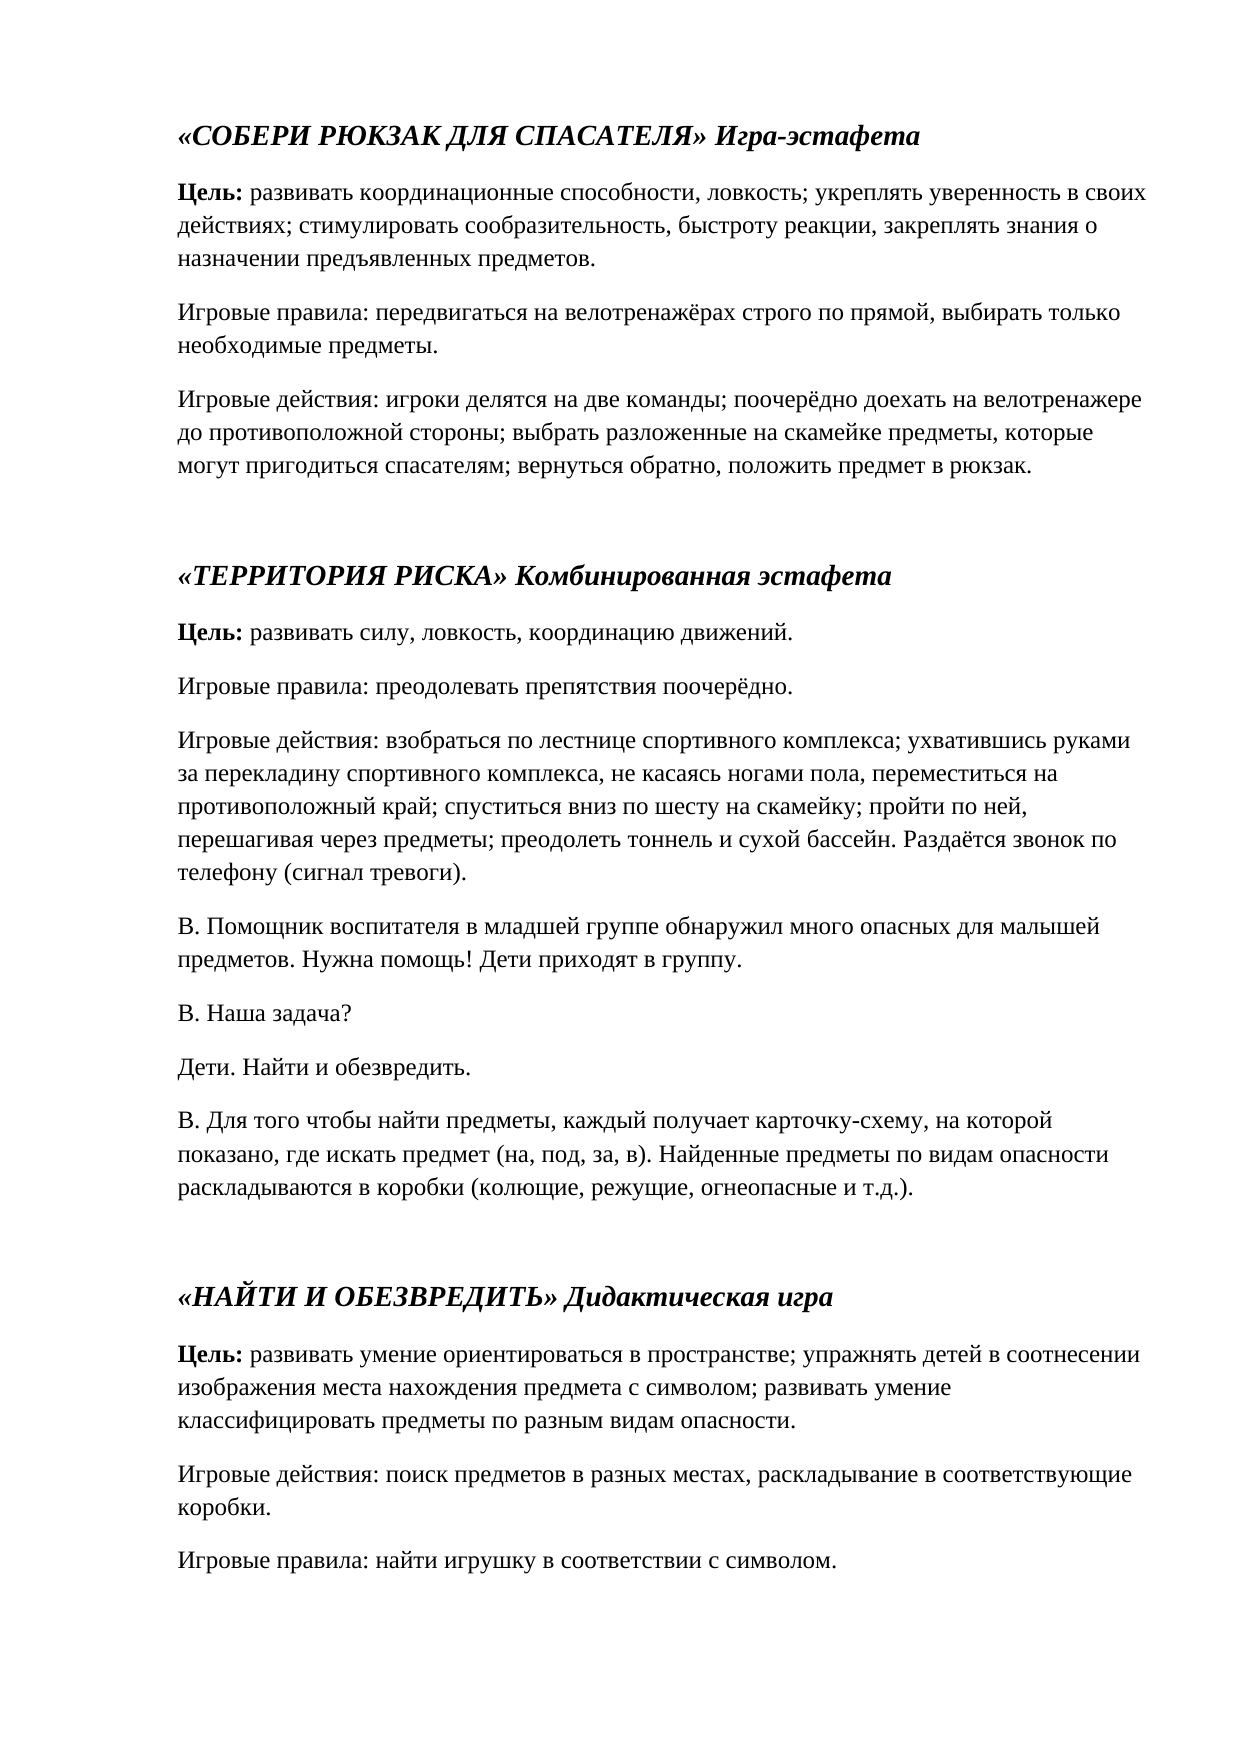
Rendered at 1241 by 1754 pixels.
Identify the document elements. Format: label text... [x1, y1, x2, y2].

text «СОБЕРИ РЮКЗАК ДЛЯ СПАСАТЕЛЯ» Игра-эстафета [177, 118, 1152, 152]
text Игровые действия: игроки делятся на две команды; поочерёдно доехать на велотренажере до противоположной стороны; выбрать разложенные на скамейке предметы, которые могут пригодиться спасателям; вернуться обратно, положить предмет в рюкзак. [177, 384, 1152, 479]
text Игровые правила: найти игрушку в соответствии с символом. [177, 1546, 1152, 1574]
text Цель: развивать координационные способности, ловкость; укреплять уверенность в своих действиях; стимулировать сообразительность, быстроту реакции, закреплять знания о назначении предъявленных предметов. [177, 177, 1152, 272]
text «ТЕРРИТОРИЯ РИСКА» Комбинированная эстафета [177, 558, 1152, 592]
text Дети. Найти и обезвредить. [177, 1052, 1152, 1081]
text Игровые правила: преодолевать препятствия поочерёдно. [177, 671, 1152, 700]
text Цель: развивать умение ориентироваться в пространстве; упражнять детей в соотнесении изображения места нахождения предмета с символом; развивать умение классифицировать предметы по разным видам опасности. [177, 1339, 1152, 1433]
text «НАЙТИ И ОБЕЗВРЕДИТЬ» Дидактическая игра [177, 1279, 1152, 1313]
text В. Наша задача? [177, 998, 1152, 1027]
text В. Для того чтобы найти предметы, каждый получает карточку-схему, на которой показано, где искать предмет (на, под, за, в). Найденные предметы по видам опасности раскладываются в коробки (колющие, режущие, огнеопасные и т.д.). [177, 1106, 1152, 1200]
text В. Помощник воспитателя в младшей группе обнаружил много опасных для малышей предметов. Нужна помощь! Дети приходят в группу. [177, 911, 1152, 973]
text Цель: развивать силу, ловкость, координацию движений. [177, 617, 1152, 646]
text Игровые правила: передвигаться на велотренажёрах строго по прямой, выбирать только необходимые предметы. [177, 297, 1152, 359]
text Игровые действия: поиск предметов в разных местах, раскладывание в соответствующие коробки. [177, 1459, 1152, 1520]
text Игровые действия: взобраться по лестнице спортивного комплекса; ухватившись руками за перекладину спортивного комплекса, не касаясь ногами пола, переместиться на противоположный край; спуститься вниз по шесту на скамейку; пройти по ней, перешагивая через предметы; преодолеть тоннель и сухой бассейн. Раздаётся звонок по телефону (сигнал тревоги). [177, 725, 1152, 886]
